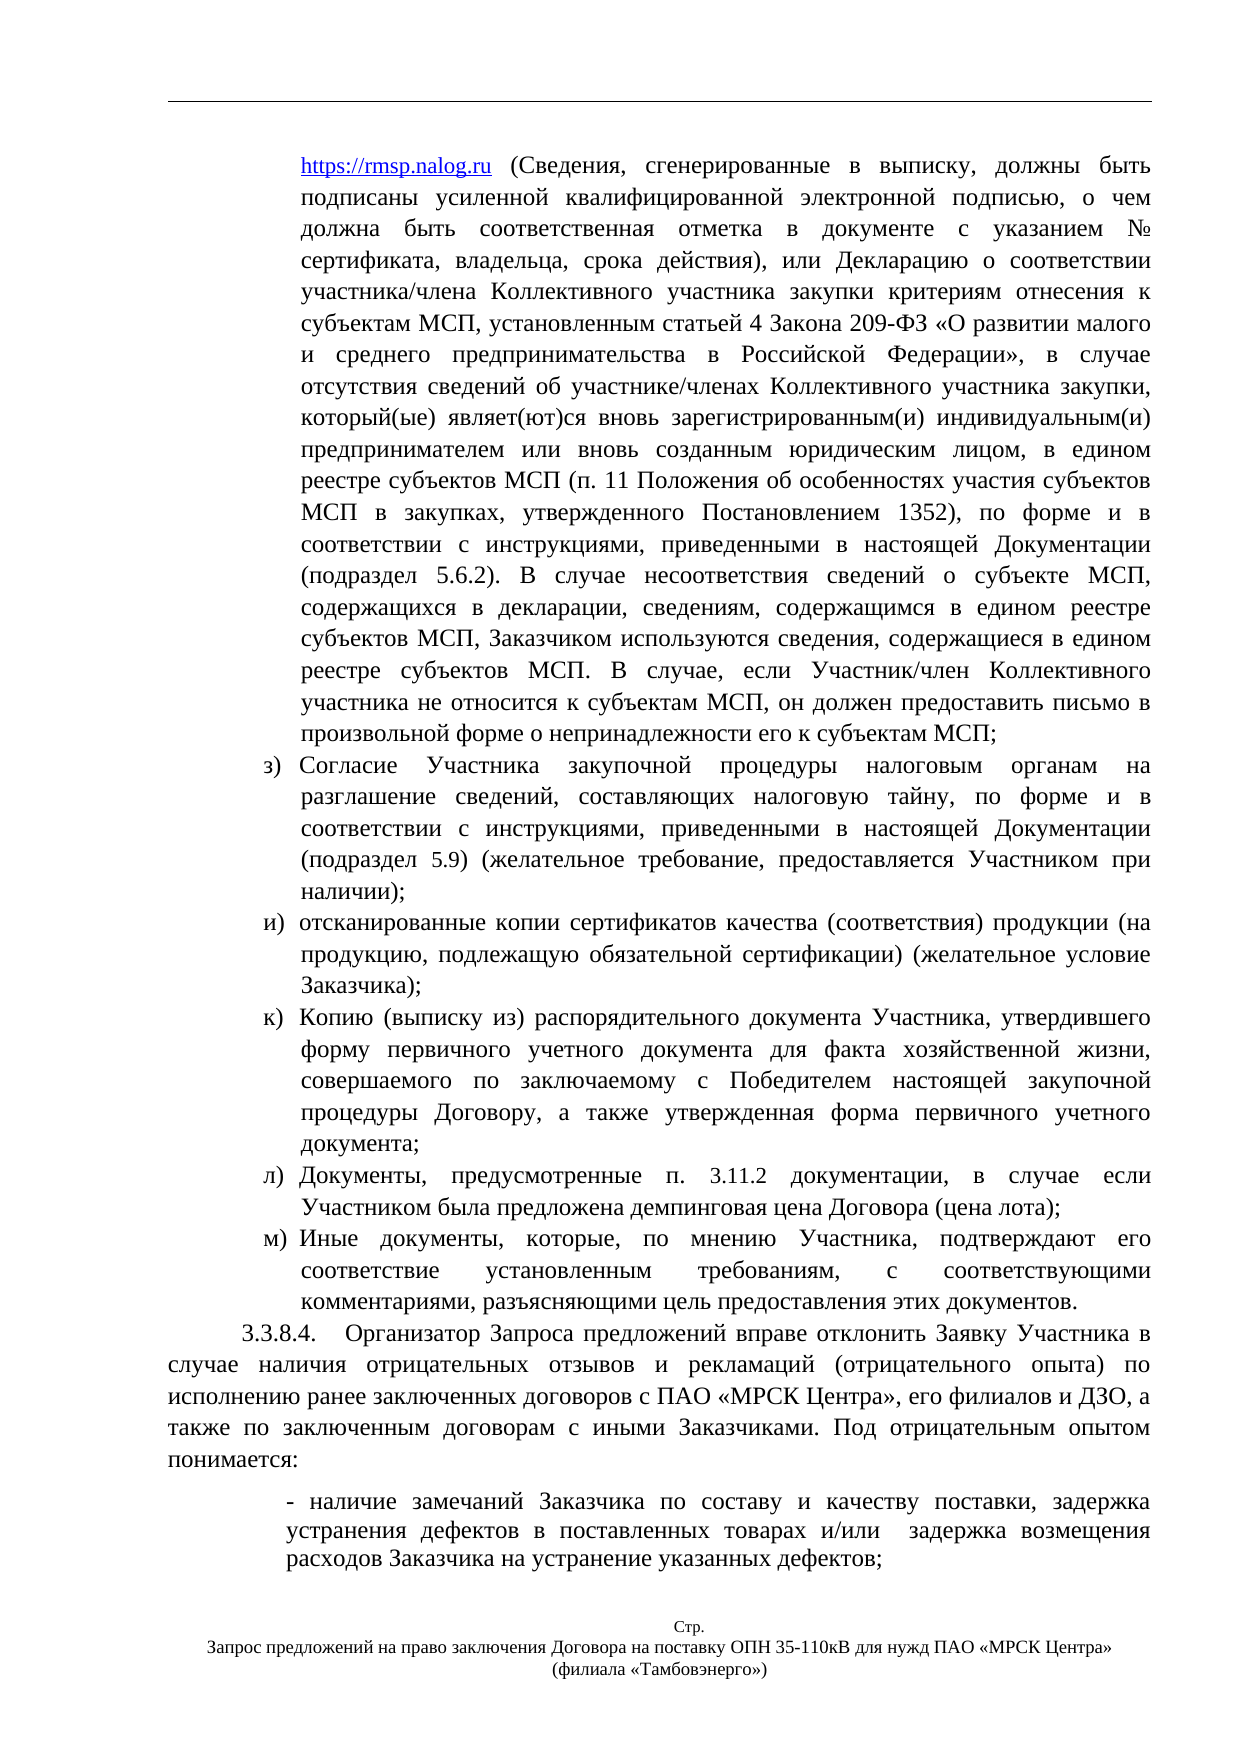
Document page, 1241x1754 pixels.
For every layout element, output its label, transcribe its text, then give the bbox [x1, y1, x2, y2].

list Копию (выписку из) распорядительного документа Участника, утвердившего форму первичного учетного документа для факта хозяйственной жизни, совершаемого по заключаемому с Победителем настоящей закупочной процедуры Договору, а также утвержденная форма первичного учетного документа; [263, 1002, 1152, 1157]
list Документы, предусмотренные п. 3.11.2 документации, в случае если Участником была предложена демпинговая цена Договора (цена лота); [263, 1160, 1152, 1220]
list Согласие Участника закупочной процедуры налоговым органам на разглашение сведений, составляющих налоговую тайну, по форме и в соответствии с инструкциями, приведенными в настоящей Документации (подраздел 5.9) (желательное требование, предоставляется Участником при наличии); [263, 750, 1152, 905]
list - наличие замечаний Заказчика по составу и качеству поставки, задержка устранения дефектов в поставленных товарах и/или задержка возмещения расходов Заказчика на устранение указанных дефектов; [286, 1486, 1152, 1572]
list отсканированные копии сертификатов качества (соответствия) продукции (на продукцию, подлежащую обязательной сертификации) (желательное условие Заказчика); [263, 907, 1152, 999]
list Организатор Запроса предложений вправе отклонить Заявку Участника в случае наличия отрицательных отзывов и рекламаций (отрицательного опыта) по исполнению ранее заключенных договоров с ПАО «МРСК Центра», его филиалов и ДЗО, а также по заключенным договорам с иными Заказчиками. Под отрицательным опытом понимается: [168, 1318, 1152, 1473]
list Иные документы, которые, по мнению Участника, подтверждают его соответствие установленным требованиям, с соответствующими комментариями, разъясняющими цель предоставления этих документов. [263, 1223, 1152, 1315]
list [263, 150, 1152, 747]
